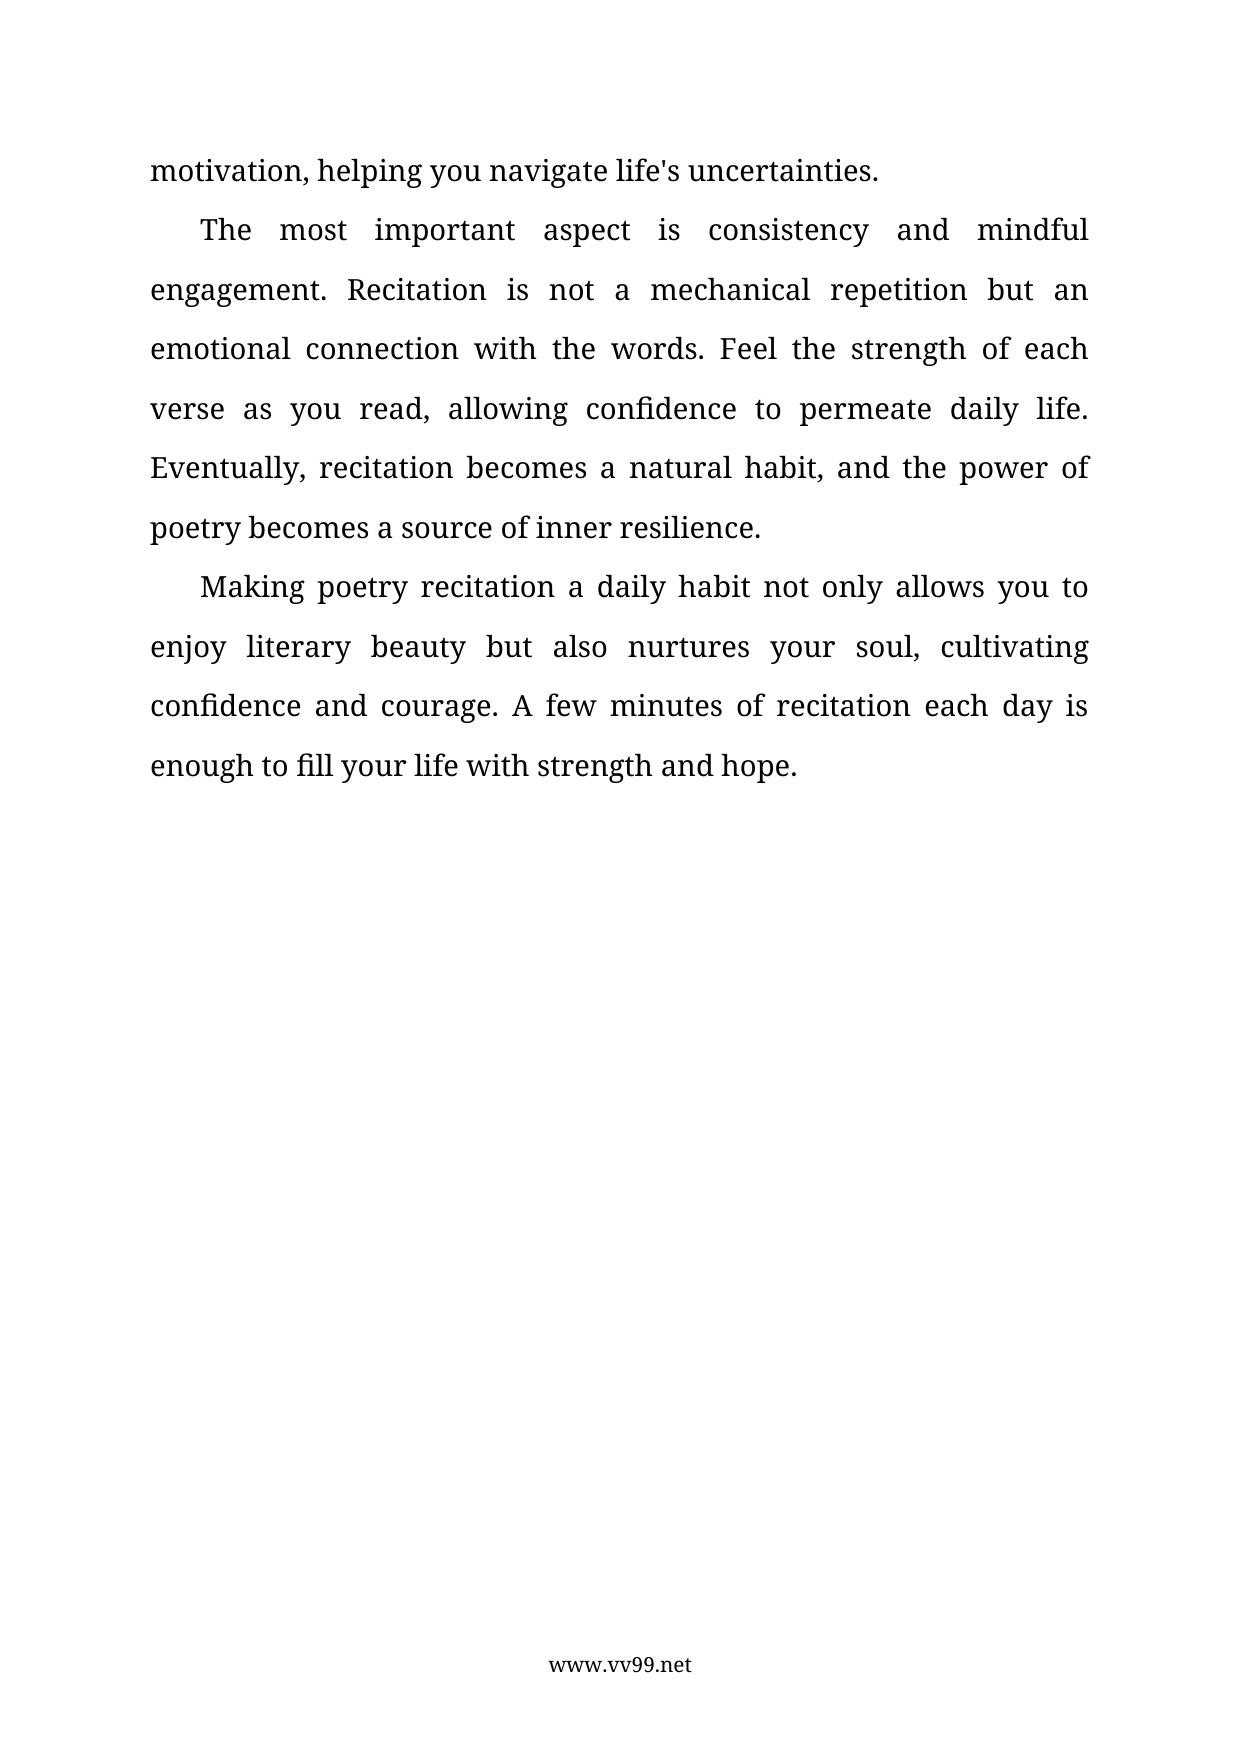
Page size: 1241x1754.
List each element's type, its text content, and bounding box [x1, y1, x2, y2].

text Making poetry recitation a daily habit not only allows you to enjoy literary beauty but also nurtures your soul, cultivating confidence and courage. A few minutes of recitation each day is enough to fill your life with strength and hope. [150, 566, 1090, 784]
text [150, 150, 1090, 190]
text The most important aspect is consistency and mindful engagement. Recitation is not a mechanical repetition but an emotional connection with the words. Feel the strength of each verse as you read, allowing confidence to permeate daily life. Eventually, recitation becomes a natural habit, and the power of poetry becomes a source of inner resilience. [150, 209, 1090, 547]
